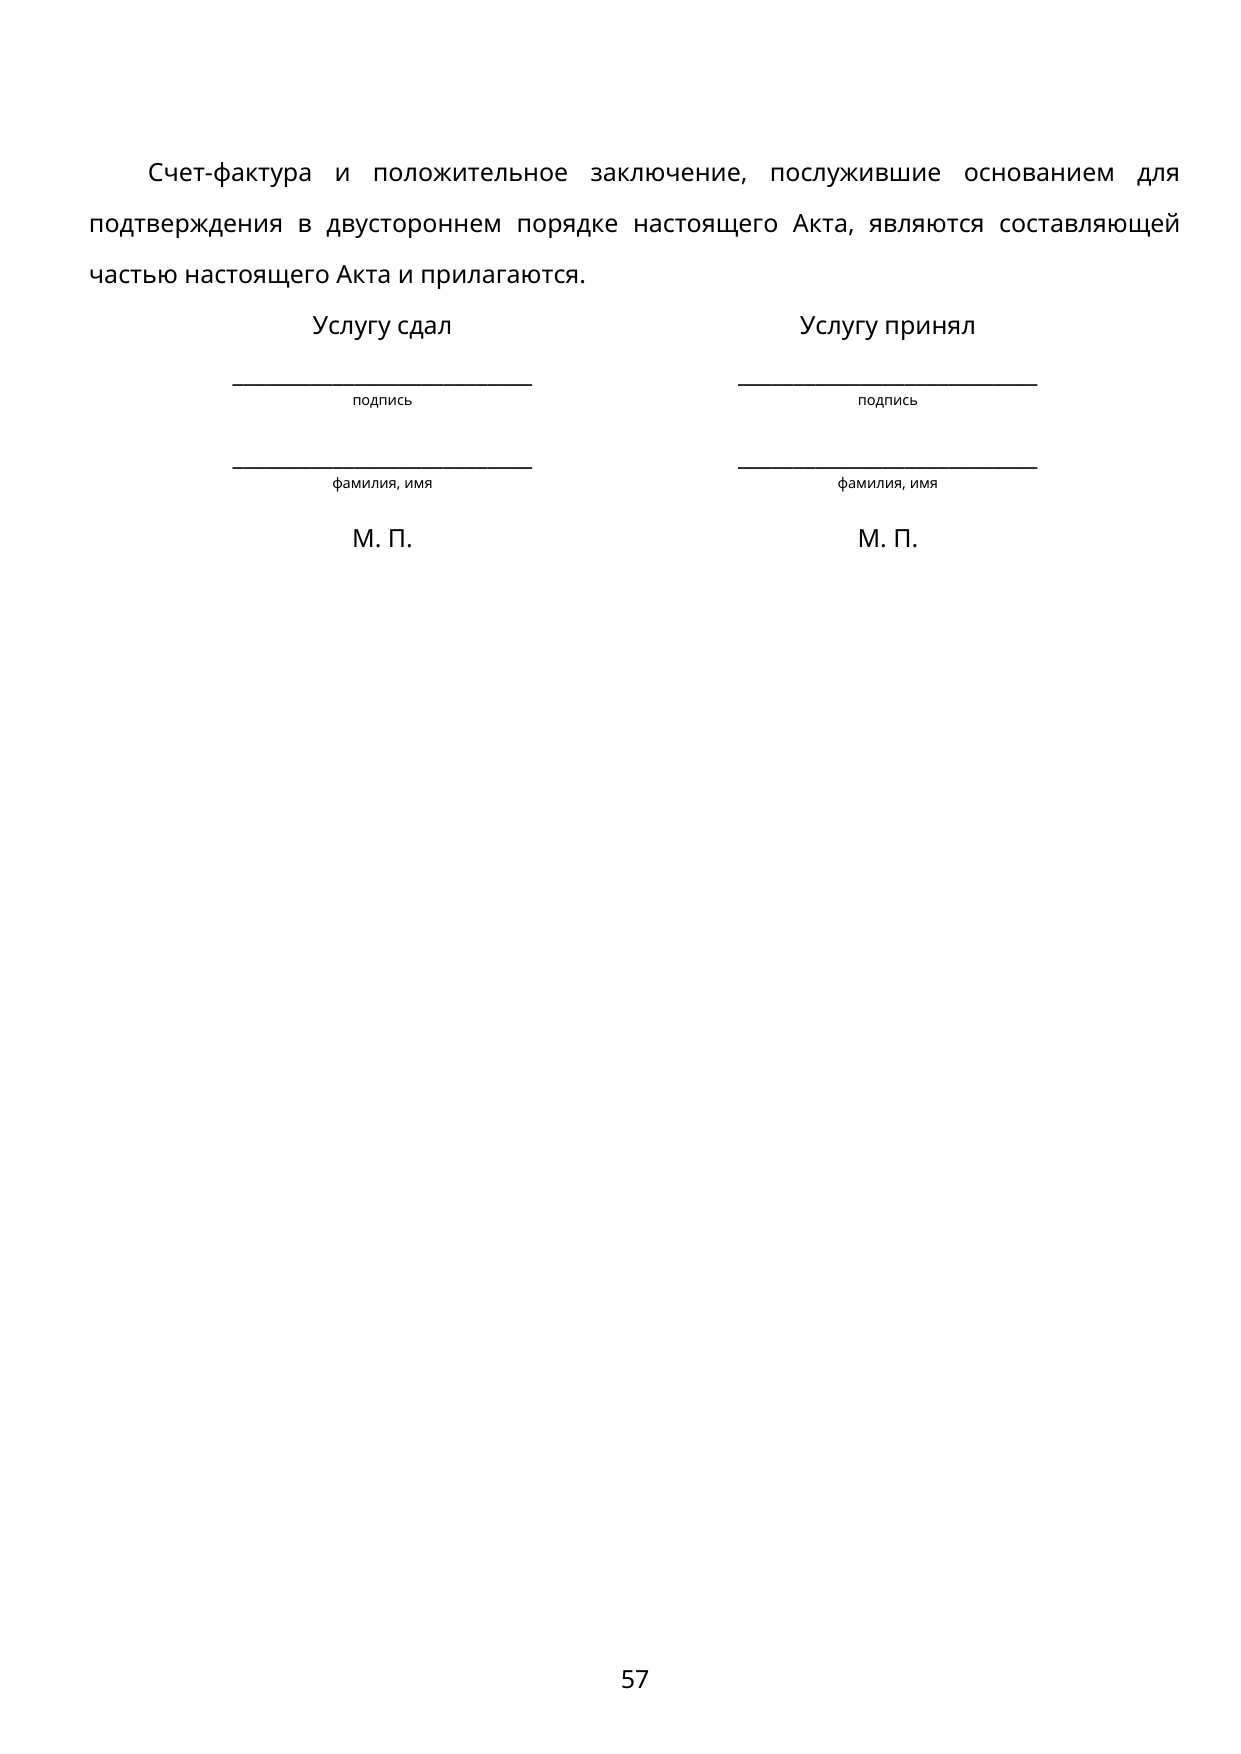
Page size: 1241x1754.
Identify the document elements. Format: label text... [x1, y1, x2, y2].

table_cell ___________________________ фамилия, имя [130, 438, 635, 521]
table_cell ___________________________ подпись [635, 356, 1140, 438]
table_header Услугу сдал [130, 308, 635, 356]
table_header Услугу принял [635, 308, 1140, 356]
text Счет-фактура и положительное заключение, послужившие основанием для подтверждения в двустороннем порядке настоящего Акта, являются составляющей частью настоящего Акта и прилагаются. [89, 154, 1181, 291]
table_cell ___________________________ фамилия, имя [635, 438, 1140, 521]
table_cell М. П. [130, 521, 635, 569]
table_cell М. П. [635, 521, 1140, 569]
table_cell ___________________________ подпись [130, 356, 635, 438]
